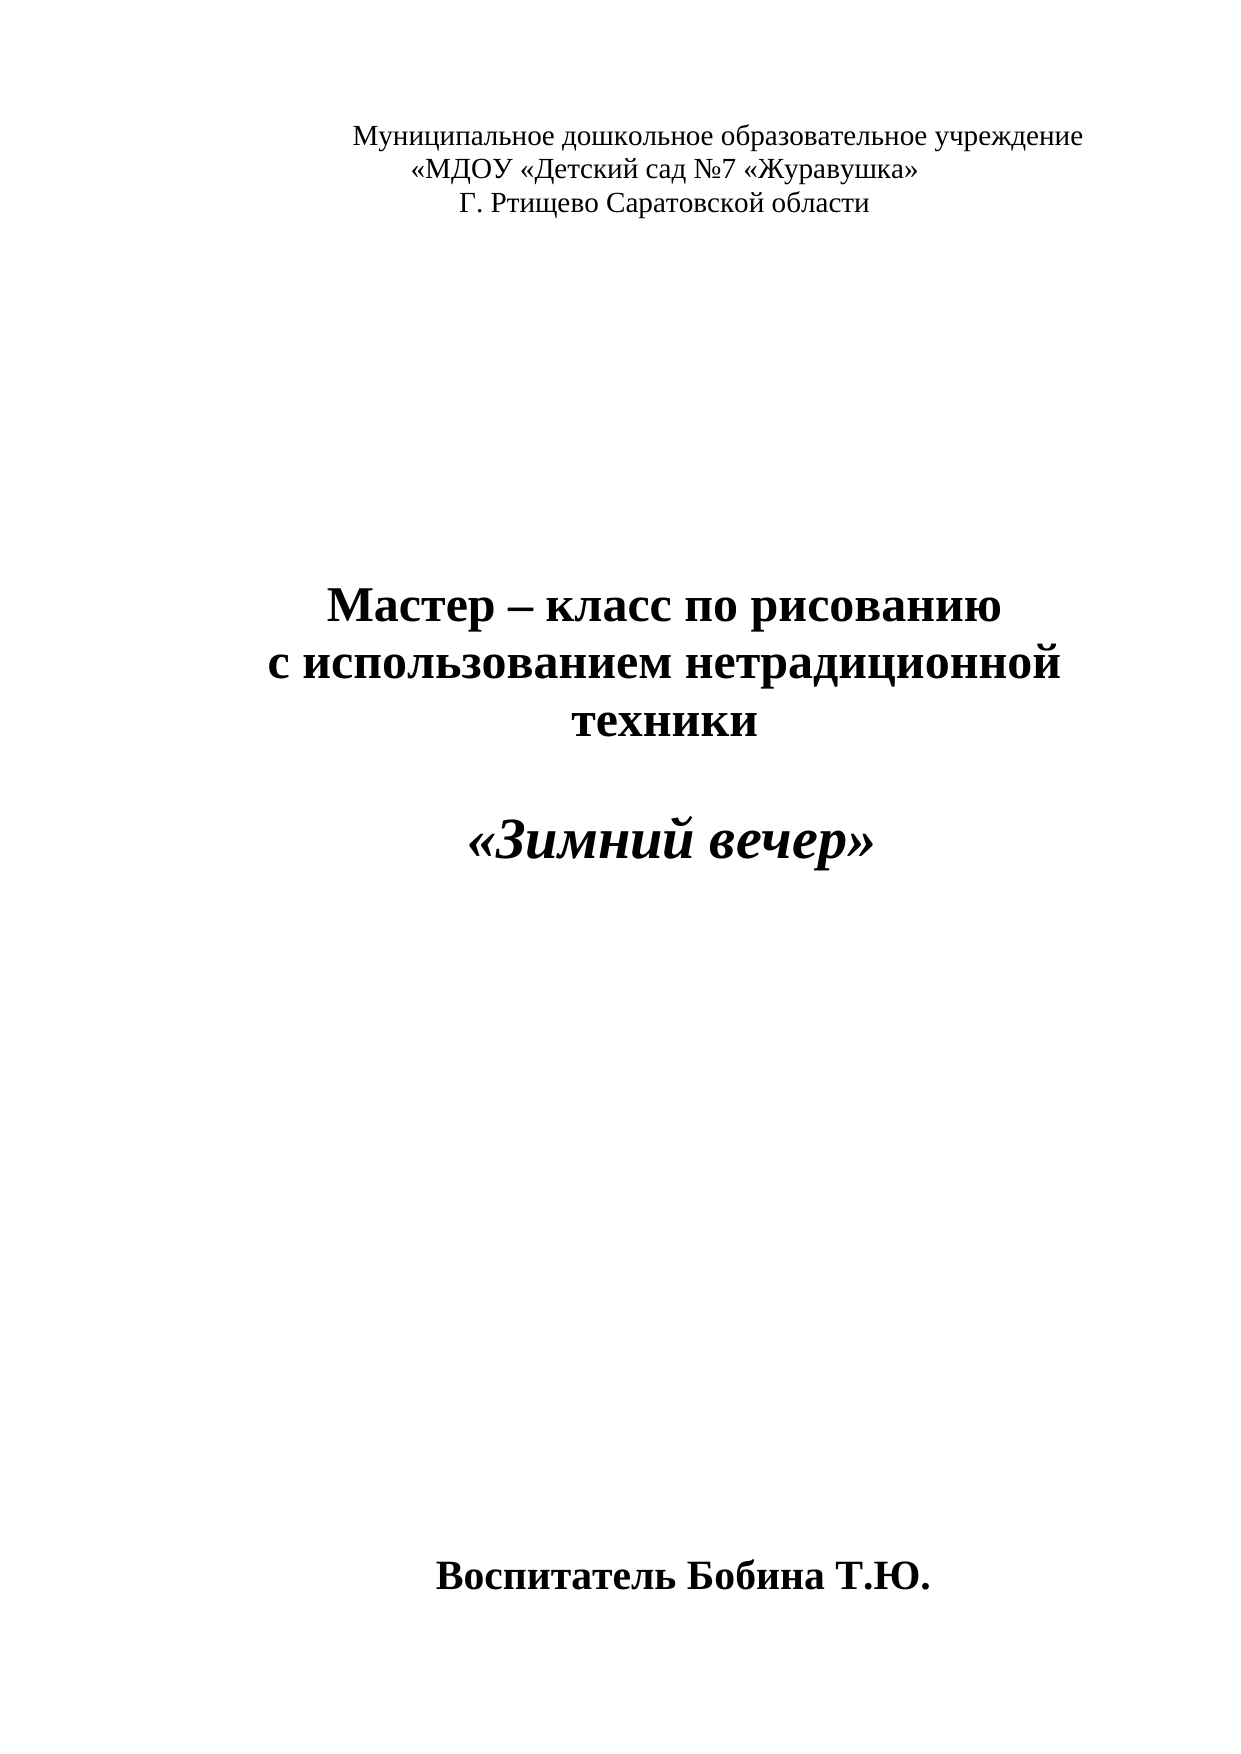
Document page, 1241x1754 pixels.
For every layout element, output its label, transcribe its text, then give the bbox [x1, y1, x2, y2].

text Г. Ртищево Саратовской области [177, 185, 1152, 219]
text «МДОУ «Детский сад №7 «Журавушка» [177, 152, 1152, 185]
text Муниципальное дошкольное образовательное учреждение [177, 118, 1152, 152]
text с использованием нетрадиционной техники [177, 632, 1152, 747]
text «Зимний вечер» [177, 804, 1152, 871]
text Мастер – класс по рисованию [177, 574, 1152, 632]
text Воспитатель Бобина Т.Ю. [177, 1551, 1152, 1598]
